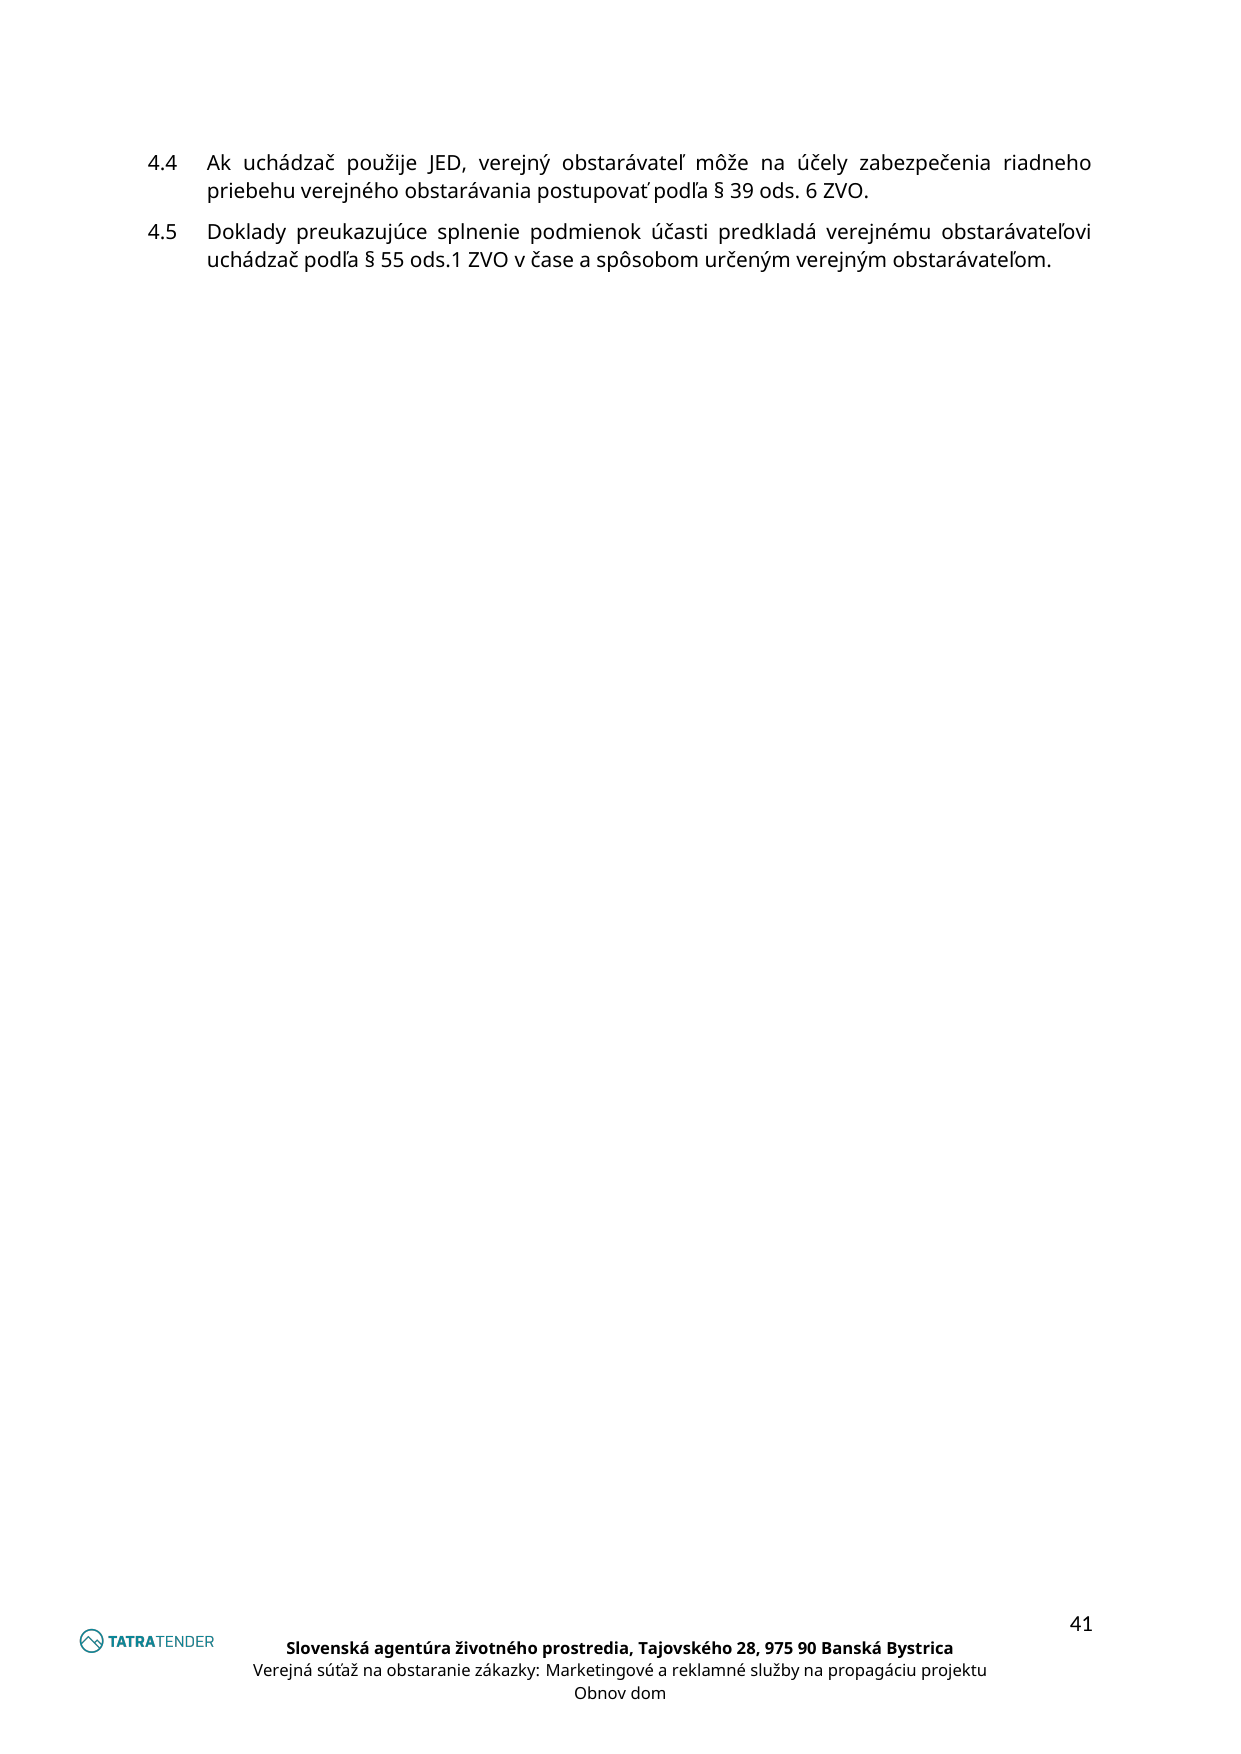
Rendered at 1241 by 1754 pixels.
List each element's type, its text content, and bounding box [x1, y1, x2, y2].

picture [77, 1617, 224, 1662]
list Doklady preukazujúce splnenie podmienok účasti predkladá verejnému obstarávateľovi uchádzač podľa § 55 ods.1 ZVO v čase a spôsobom určeným verejným obstarávateľom. [509, 245, 1093, 274]
list Ak uchádzač použije JED, verejný obstarávateľ môže na účely zabezpečenia riadneho priebehu verejného obstarávania postupovať podľa § 39 ods. 6 ZVO. [148, 148, 1093, 204]
